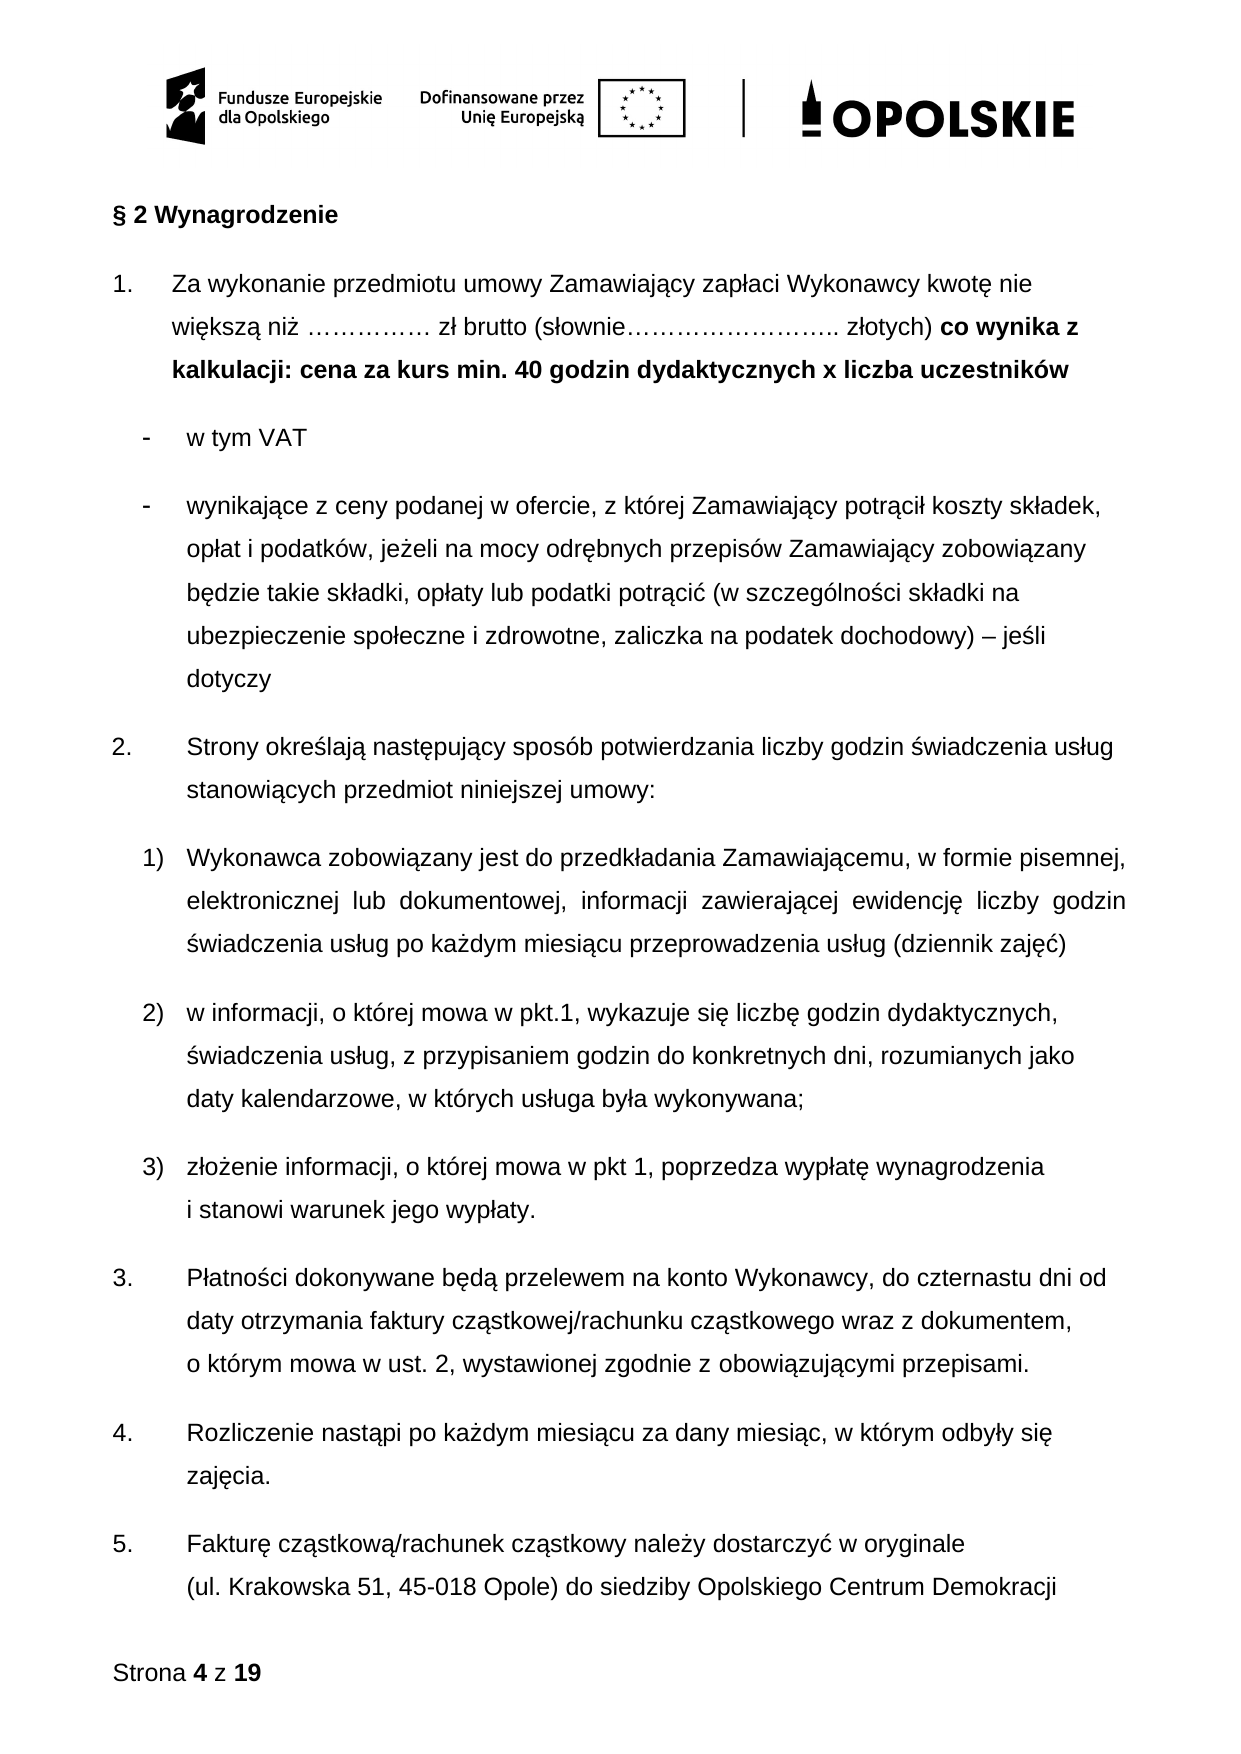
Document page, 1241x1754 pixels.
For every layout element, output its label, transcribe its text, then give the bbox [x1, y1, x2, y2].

list złożenie informacji, o której mowa w pkt 1, poprzedza wypłatę wynagrodzenia i stanowi warunek jego wypłaty. [142, 1152, 1128, 1224]
list Strony określają następujący sposób potwierdzania liczby godzin świadczenia usług stanowiących przedmiot niniejszej umowy: [111, 732, 1128, 804]
list wynikające z ceny podanej w ofercie, z której Zamawiający potrącił koszty składek, opłat i podatków, jeżeli na mocy odrębnych przepisów Zamawiający zobowiązany będzie takie składki, opłaty lub podatki potrącić (w szczególności składki na ubezpieczenie społeczne i zdrowotne, zaliczka na podatek dochodowy) – jeśli dotyczy [142, 491, 1128, 693]
list w informacji, o której mowa w pkt.1, wykazuje się liczbę godzin dydaktycznych, świadczenia usług, z przypisaniem godzin do konkretnych dni, rozumianych jako daty kalendarzowe, w których usługa była wykonywana; [142, 998, 1128, 1113]
subtitle § 2 Wynagrodzenie [112, 201, 1128, 229]
list Płatności dokonywane będą przelewem na konto Wykonawcy, do czternastu dni od daty otrzymania faktury cząstkowej/rachunku cząstkowego wraz z dokumentem, o którym mowa w ust. 2, wystawionej zgodnie z obowiązującymi przepisami. [112, 1263, 1128, 1378]
list Za wykonanie przedmiotu umowy Zamawiający zapłaci Wykonawcy kwotę nie większą niż …………… zł brutto (słownie…………………….. złotych) co wynika z kalkulacji: cena za kurs min. 40 godzin dydaktycznych x liczba uczestników [112, 269, 1128, 384]
list w tym VAT [142, 423, 1128, 452]
list Wykonawca zobowiązany jest do przedkładania Zamawiającemu, w formie pisemnej, elektronicznej lub dokumentowej, informacji zawierającej ewidencję liczby godzin świadczenia usług po każdym miesiącu przeprowadzenia usług (dziennik zajęć) [142, 843, 1128, 958]
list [112, 1529, 1128, 1601]
list Rozliczenie nastąpi po każdym miesiącu za dany miesiąc, w którym odbyły się zajęcia. [112, 1418, 1128, 1489]
